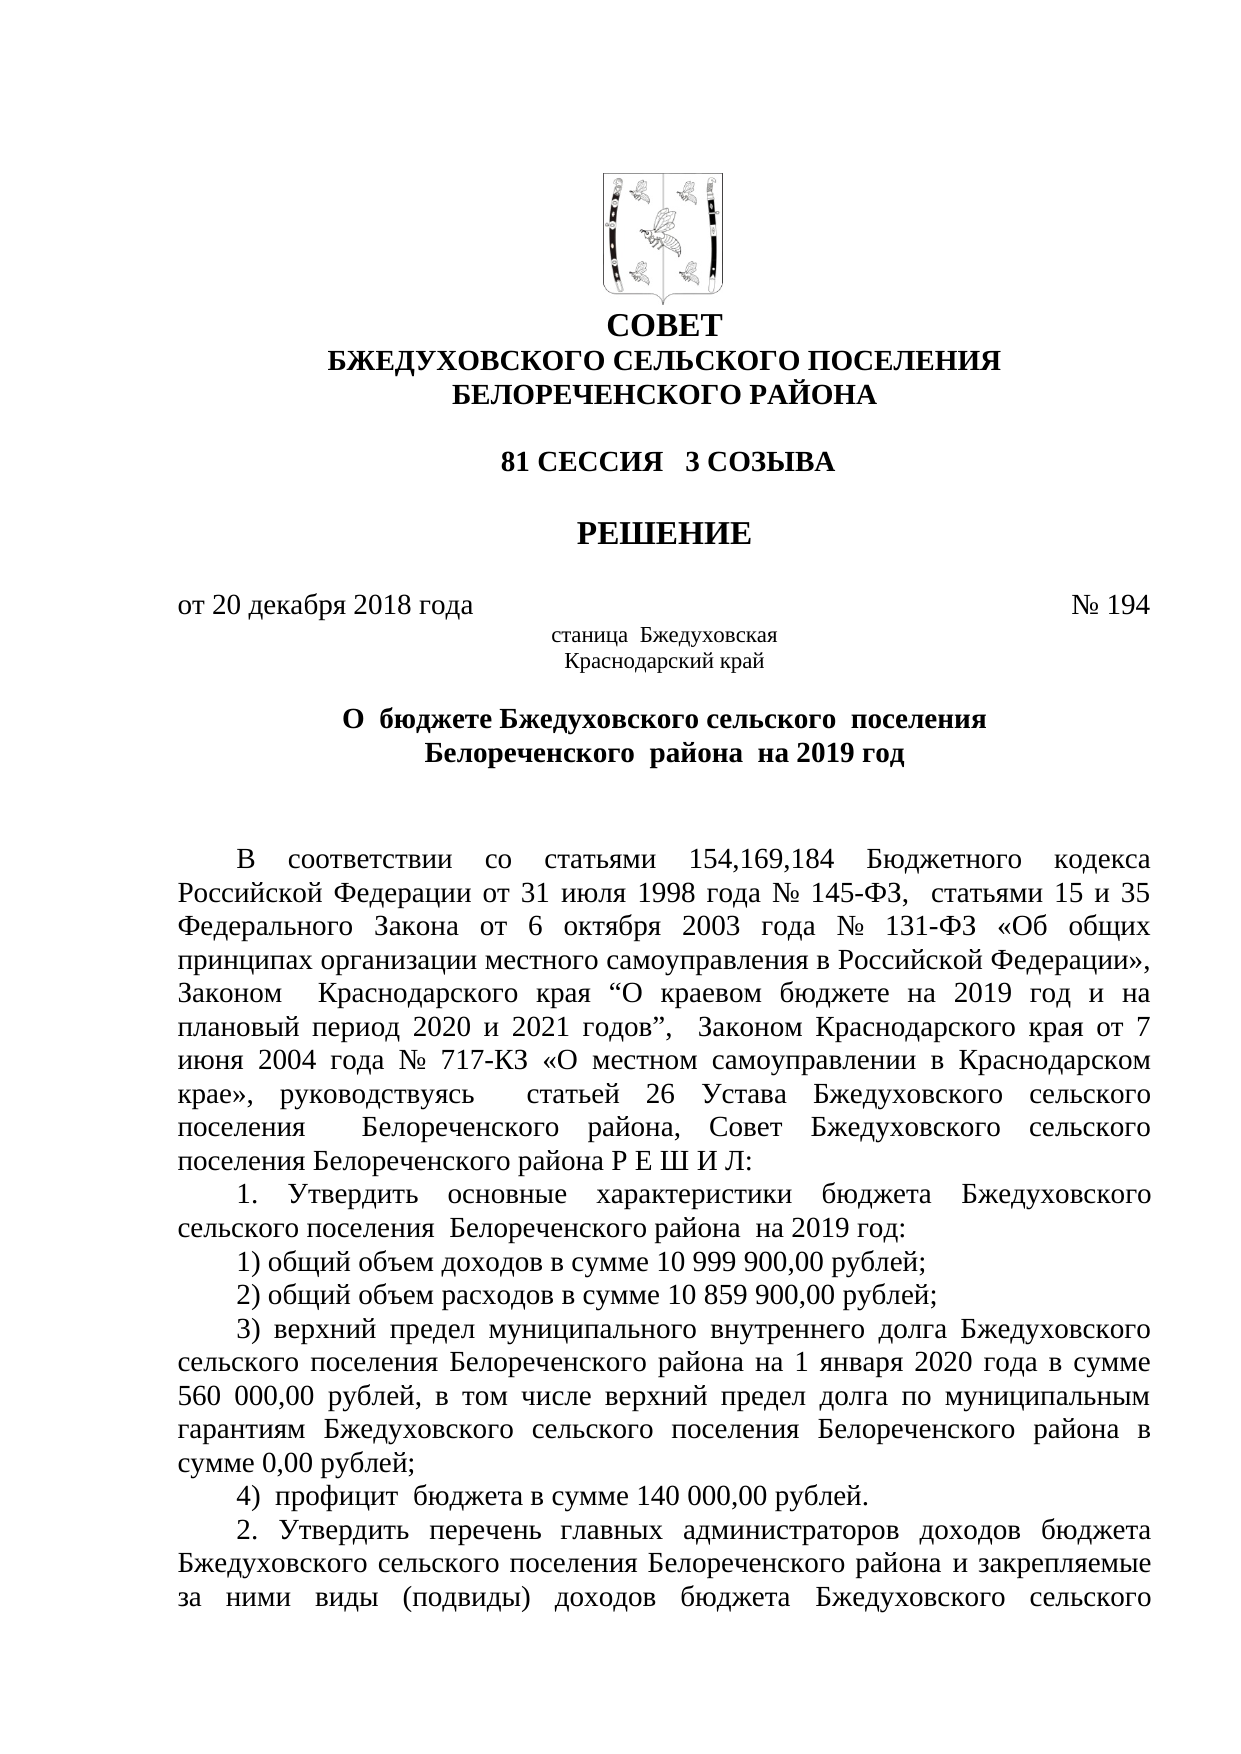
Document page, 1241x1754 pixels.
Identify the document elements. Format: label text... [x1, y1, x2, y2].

text Краснодарский край [177, 647, 1152, 673]
text от 20 декабря 2018 года № 194 [177, 587, 1152, 621]
title БЕЛОРЕЧЕНСКОГО РАЙОНА [177, 377, 1152, 410]
text 1. Утвердить основные характеристики бюджета Бжедуховского сельского поселения Белореченского района на 2019 год: [177, 1177, 1152, 1244]
text О бюджете Бжедуховского сельского поселения [177, 701, 1152, 735]
text 1) общий объем доходов в сумме 10 999 900,00 рублей; [177, 1244, 1152, 1277]
text 4) профицит бюджета в сумме 140 000,00 рублей. [177, 1478, 1152, 1512]
text 81 СЕССИЯ 3 СОЗЫВА [177, 444, 1152, 477]
text станица Бжедуховская [177, 621, 1152, 647]
text СОВЕТ [177, 184, 1152, 343]
subtitle Белореченского района на 2019 год [177, 735, 1152, 768]
text 2) общий объем расходов в сумме 10 859 900,00 рублей; [177, 1277, 1152, 1311]
subtitle В соответствии со статьями 154,169,184 Бюджетного кодекса Российской Федерации от 31 июля 1998 года № 145-ФЗ, статьями 15 и 35 Федерального Закона от 6 октября 2003 года № 131-ФЗ «Об общих принципах организации местного самоуправления в Российской Федерации», Законом Краснодарского края “О краевом бюджете на 2019 год и на плановый период 2020 и 2021 годов”, Законом Краснодарского края от 7 июня 2004 года № 717-КЗ «О местном самоуправлении в Краснодарском крае», руководствуясь статьей 26 Устава Бжедуховского сельского поселения Белореченского района, Совет Бжедуховского сельского поселения Белореченского района Р Е Ш И Л: [177, 841, 1152, 1177]
title БЖЕДУХОВСКОГО СЕЛЬСКОГО ПОСЕЛЕНИЯ [177, 343, 1152, 377]
text 3) верхний предел муниципального внутреннего долга Бжедуховского сельского поселения Белореченского района на 1 января 2020 года в сумме 560 000,00 рублей, в том числе верхний предел долга по муниципальным гарантиям Бжедуховского сельского поселения Белореченского района в сумме 0,00 рублей; [177, 1311, 1152, 1478]
text РЕШЕНИЕ [177, 513, 1152, 551]
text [177, 1512, 1152, 1613]
picture [603, 173, 723, 305]
